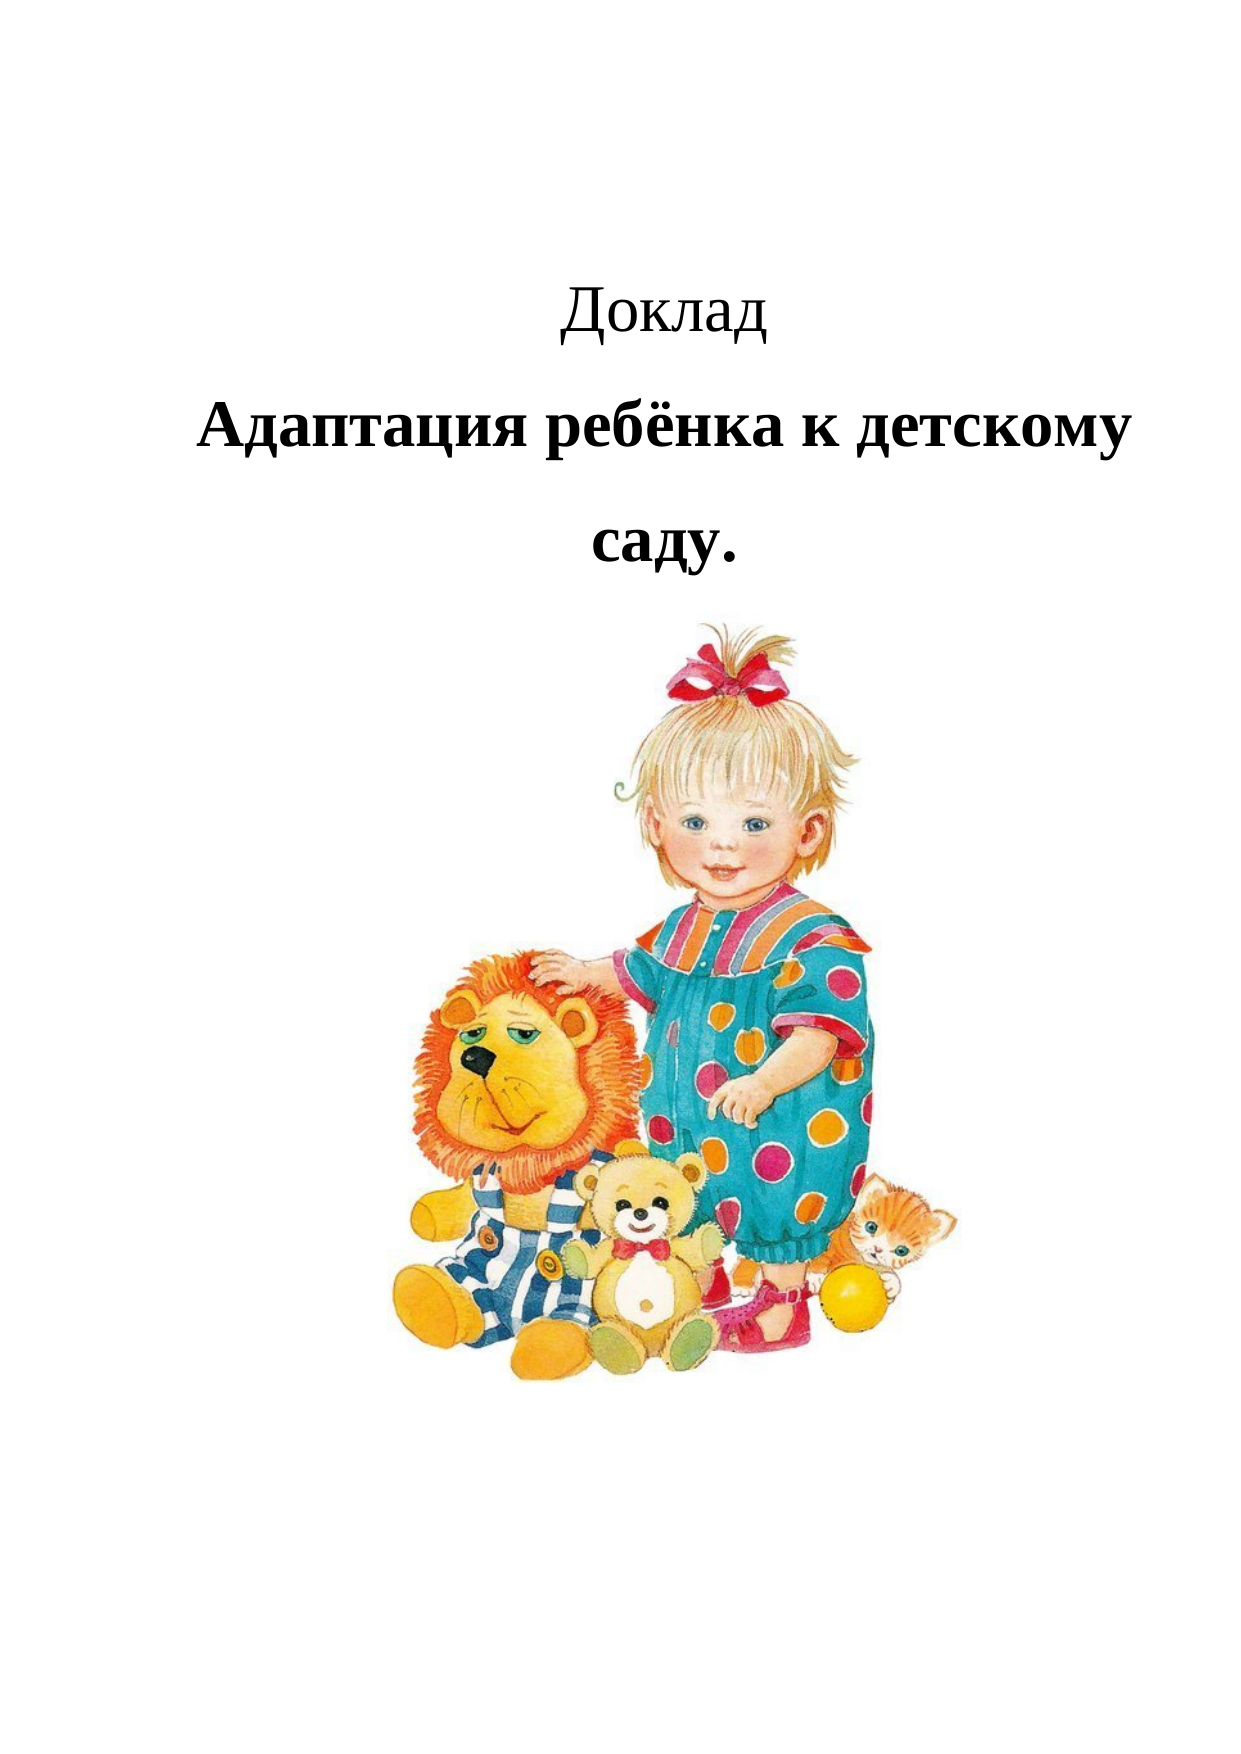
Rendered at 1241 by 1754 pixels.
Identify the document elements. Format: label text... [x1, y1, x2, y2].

text Адаптация ребёнка к детскому саду. [177, 384, 1152, 576]
picture [367, 613, 962, 1383]
text Доклад [177, 269, 1152, 346]
